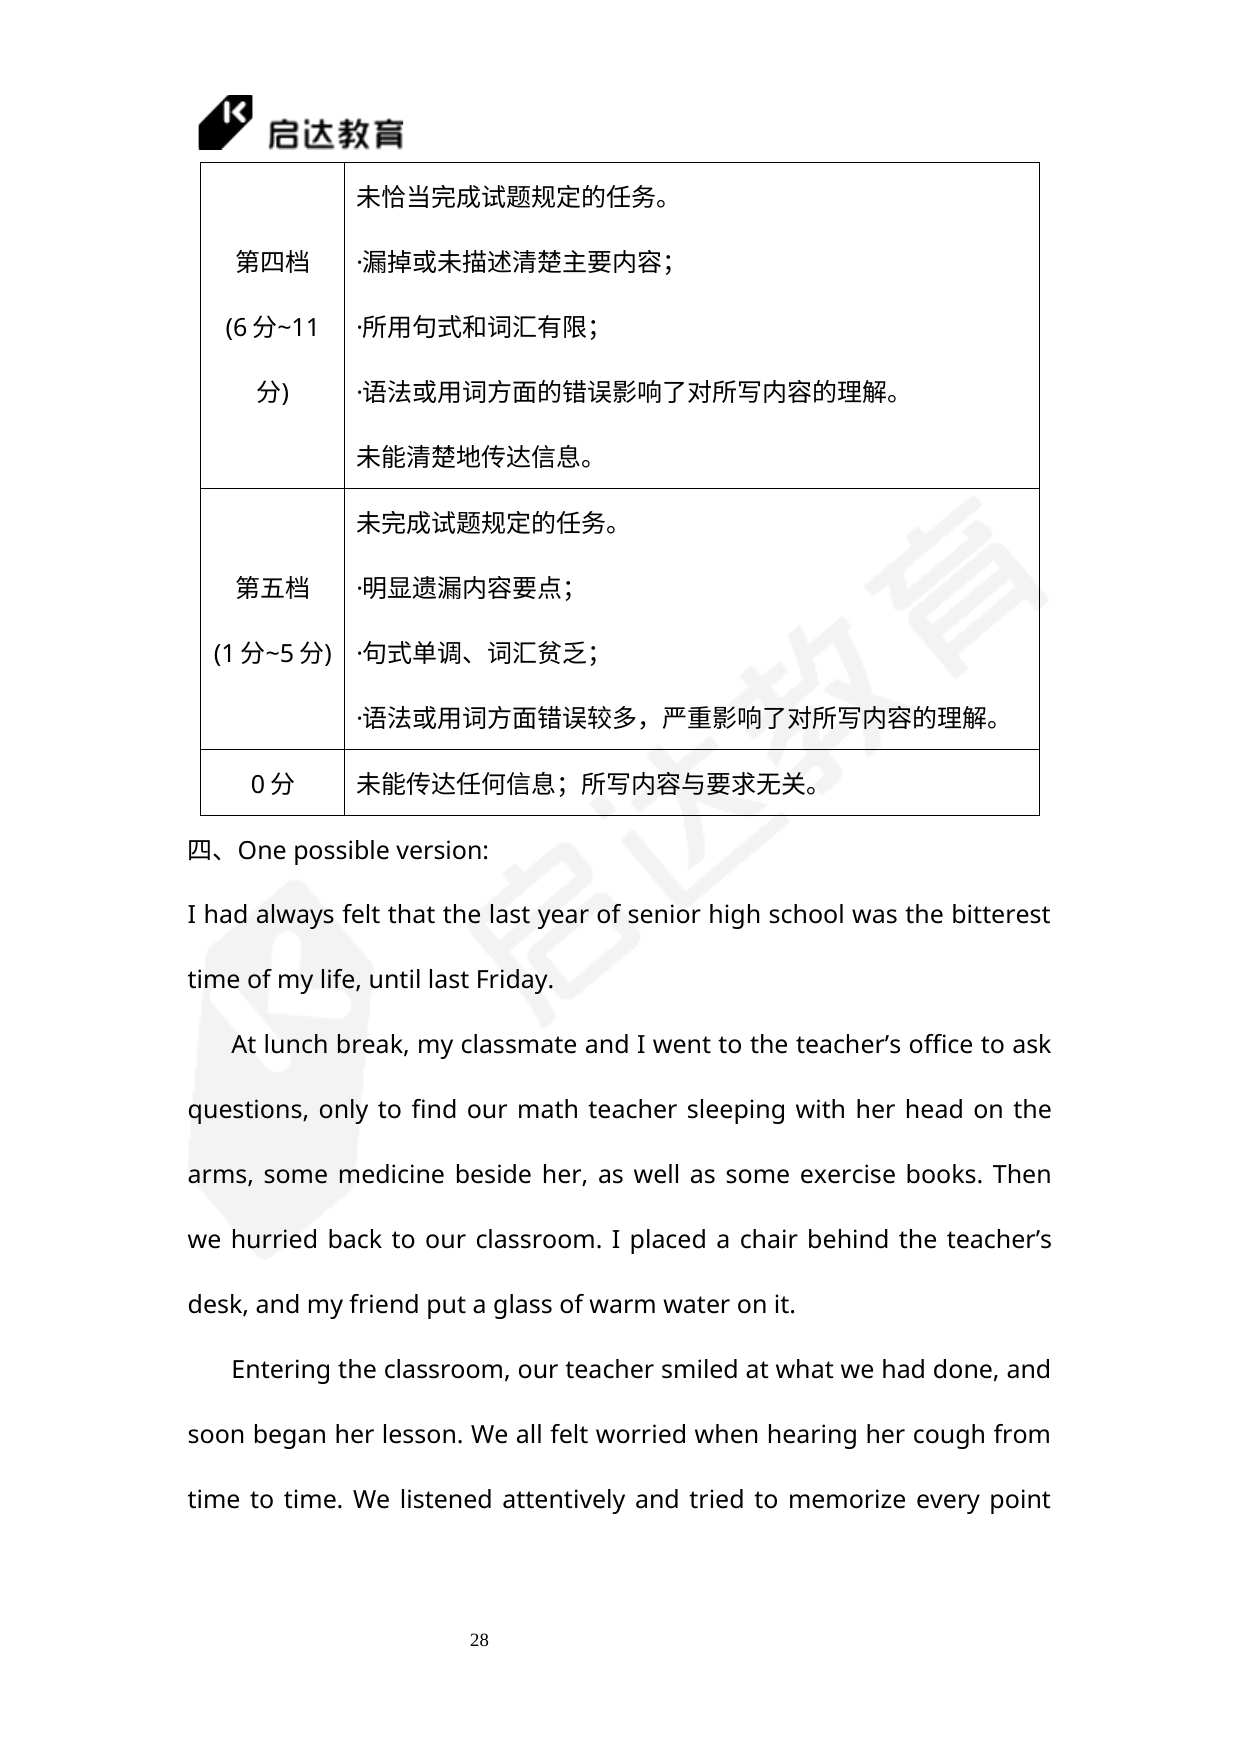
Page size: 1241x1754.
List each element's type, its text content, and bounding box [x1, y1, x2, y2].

text At lunch break, my classmate and I went to the teacher’s office to ask questions, only to find our math teacher sleeping with her head on the arms, some medicine beside her, as well as some exercise books. Then we hurried back to our classroom. I placed a chair behind the teacher’s desk, and my friend put a glass of warm water on it. [187, 1011, 1053, 1336]
table_cell 第四档 (6分~11分) [201, 163, 344, 488]
table_cell 第五档 (1分~5分) [201, 489, 344, 749]
table_cell 0分 [201, 750, 344, 815]
text I had always felt that the last year of senior high school was the bitterest time of my life, until last Friday. [187, 881, 1053, 1011]
text 四、One possible version: [187, 816, 1053, 881]
table_cell 未能传达任何信息；所写内容与要求无关。 [345, 750, 1039, 815]
table_cell 未恰当完成试题规定的任务。 ·漏掉或未描述清楚主要内容； ·所用句式和词汇有限； ·语法或用词方面的错误影响了对所写内容的理解。 未能清楚地传达信息。 [345, 163, 1039, 488]
table_cell 未完成试题规定的任务。 ·明显遗漏内容要点； ·句式单调、词汇贫乏； ·语法或用词方面错误较多，严重影响了对所写内容的理解。 [345, 489, 1039, 749]
picture [198, 95, 404, 150]
